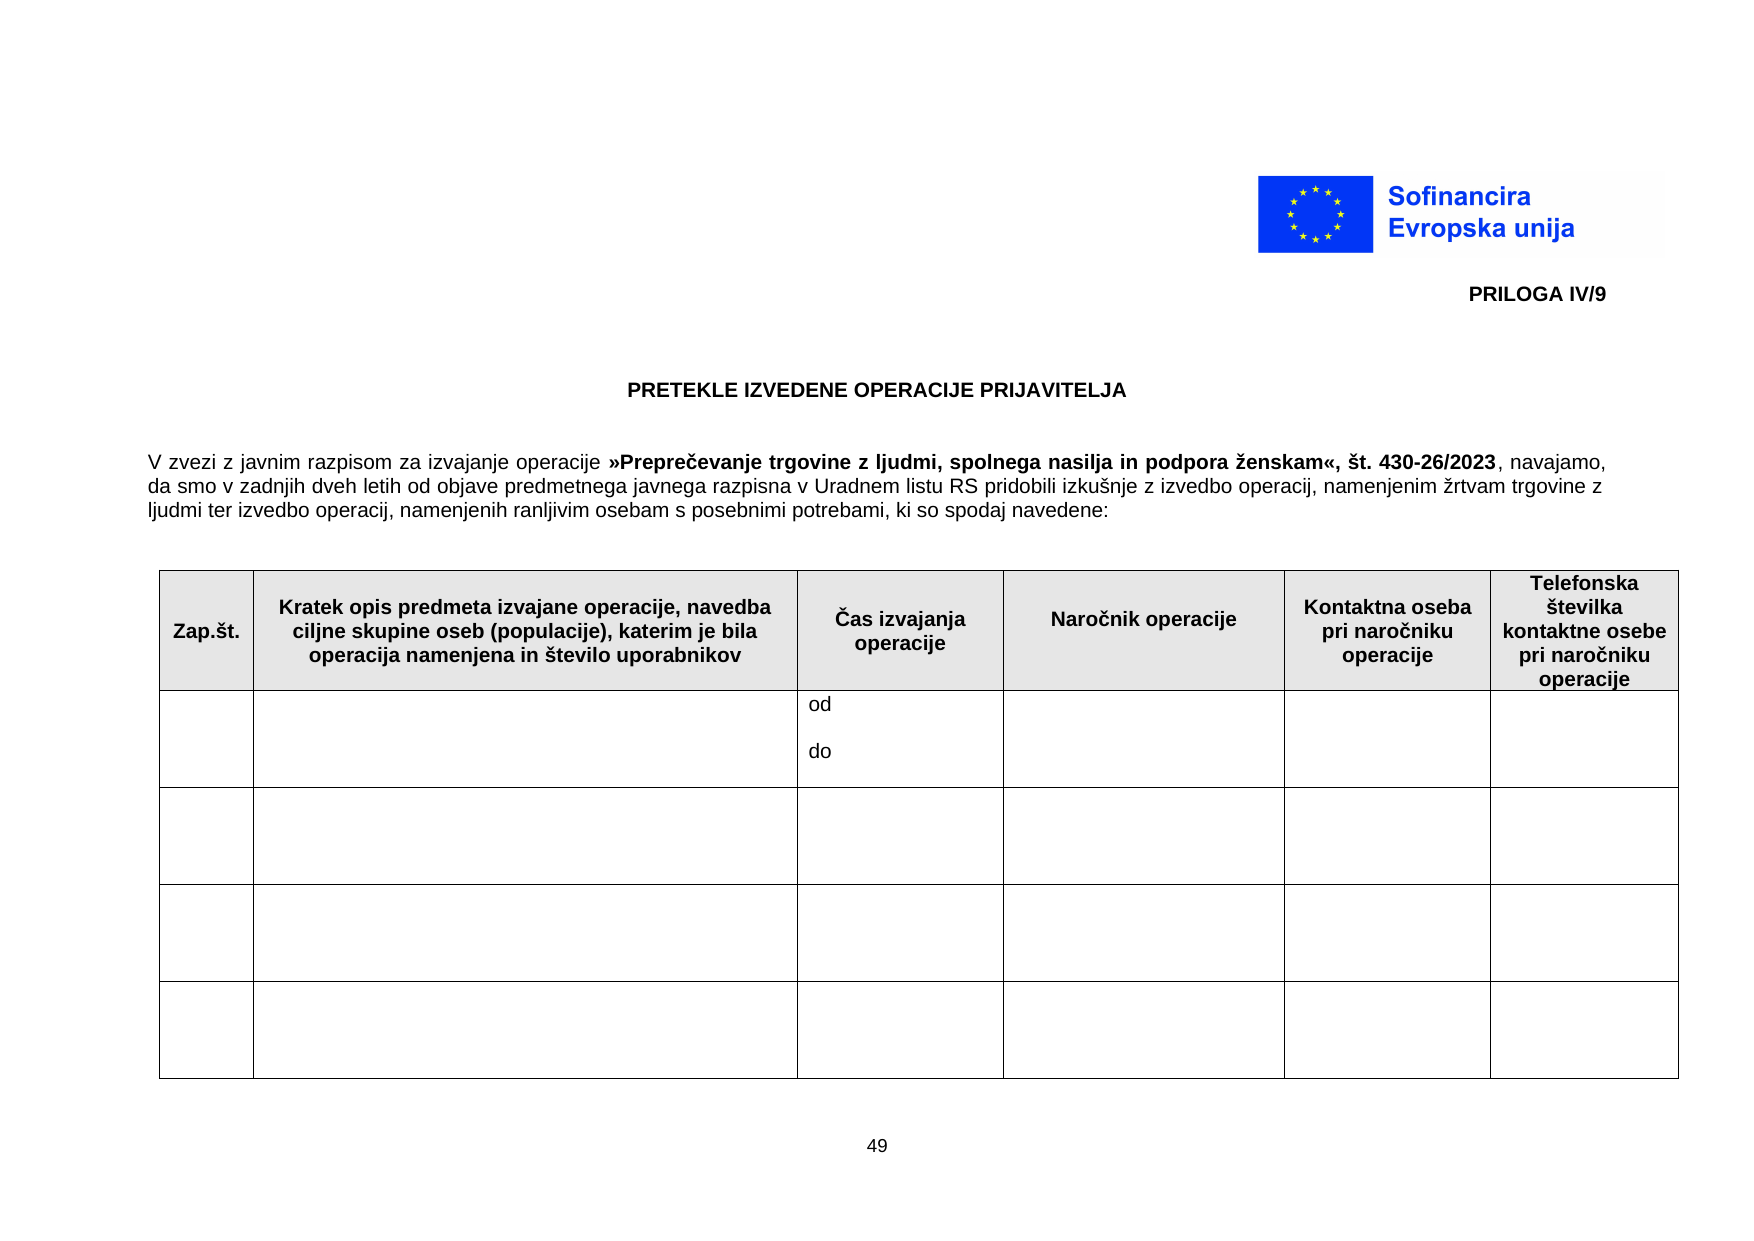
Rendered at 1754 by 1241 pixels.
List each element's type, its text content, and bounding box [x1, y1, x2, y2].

table_header Kratek opis predmeta izvajane operacije, navedba ciljne skupine oseb (populacije), katerim je bila operacija namenjena in število uporabnikov [254, 571, 797, 690]
table_cell [1004, 788, 1284, 884]
table_cell [1491, 982, 1678, 1078]
table_cell [1285, 788, 1490, 884]
table_cell [798, 788, 1003, 884]
table_header Čas izvajanja operacije [798, 571, 1003, 690]
table_header Kontaktna oseba pri naročniku operacije [1285, 571, 1490, 690]
table_cell [1491, 885, 1678, 981]
table_cell [1491, 788, 1678, 884]
table_header Zap.št. [160, 571, 253, 690]
table_cell od do [798, 691, 1003, 787]
table_cell [160, 885, 253, 981]
table_header Naročnik operacije [1004, 571, 1284, 690]
table_cell [1491, 691, 1678, 787]
table_cell [160, 982, 253, 1078]
table_cell [1285, 691, 1490, 787]
table_cell [254, 691, 797, 787]
table_cell [1004, 885, 1284, 981]
picture [1253, 171, 1666, 258]
table_cell [1004, 982, 1284, 1078]
table_header Telefonska številka kontaktne osebe pri naročniku operacije [1491, 571, 1678, 690]
table_cell [254, 788, 797, 884]
text PRETEKLE IZVEDENE OPERACIJE PRIJAVITELJA [148, 378, 1606, 402]
table_cell [1285, 885, 1490, 981]
table_cell [798, 885, 1003, 981]
table_cell [254, 982, 797, 1078]
table_cell [160, 691, 253, 787]
text V zvezi z javnim razpisom za izvajanje operacije »Preprečevanje trgovine z ljudmi, spolnega nasilja in podpora ženskam«, št. 430-26/2023, navajamo, da smo v zadnjih dveh letih od objave predmetnega javnega razpisna v Uradnem listu RS pridobili izkušnje z izvedbo operacij, namenjenim žrtvam trgovine z ljudmi ter izvedbo operacij, namenjenih ranljivim osebam s posebnimi potrebami, ki so spodaj navedene: [148, 450, 1606, 522]
table_cell [798, 982, 1003, 1078]
text PRILOGA IV/9 [148, 282, 1606, 306]
table_cell [1004, 691, 1284, 787]
table_cell [254, 885, 797, 981]
table_cell [1285, 982, 1490, 1078]
table_cell [160, 788, 253, 884]
